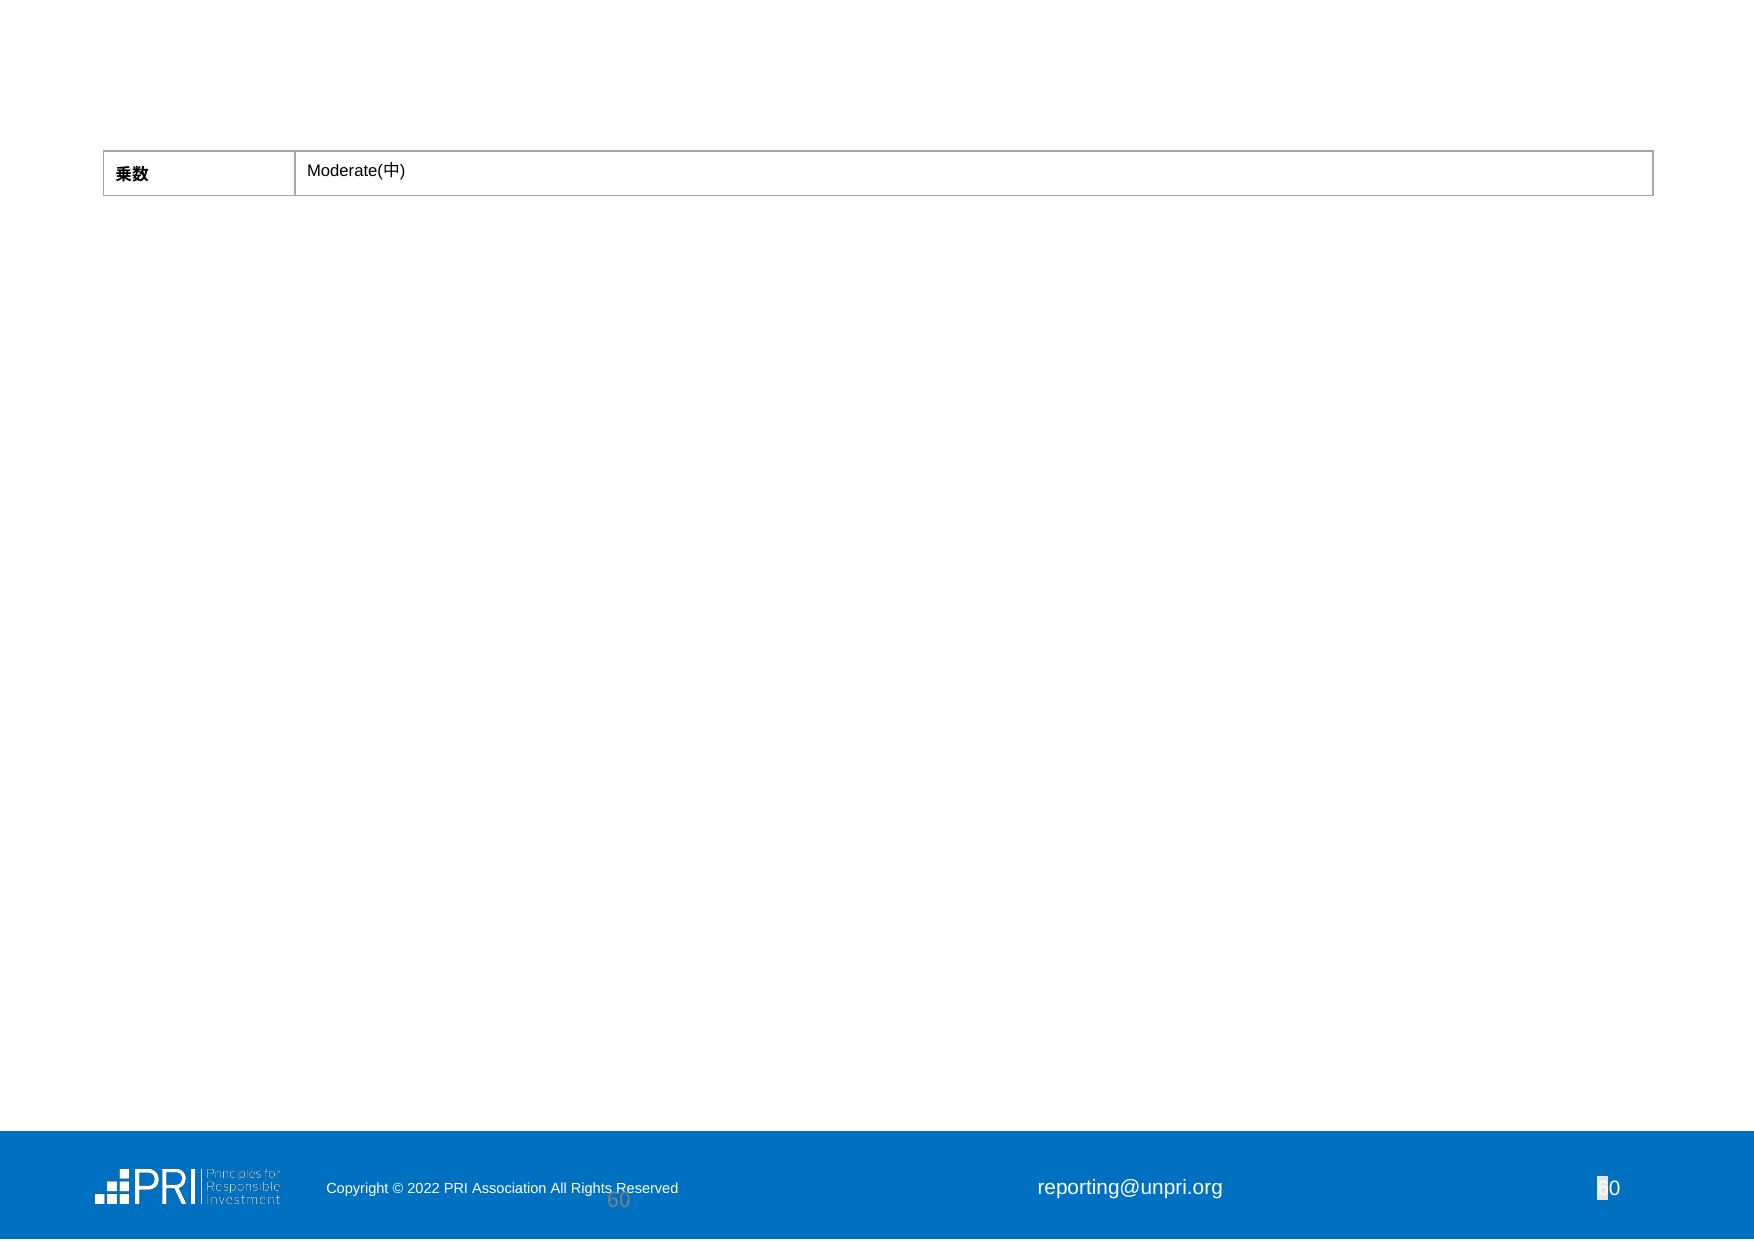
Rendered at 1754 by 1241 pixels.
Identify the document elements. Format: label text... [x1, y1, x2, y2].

table_cell Moderate(中) [296, 152, 1652, 195]
table_cell 乗数 [104, 152, 294, 195]
picture [92, 1166, 282, 1207]
